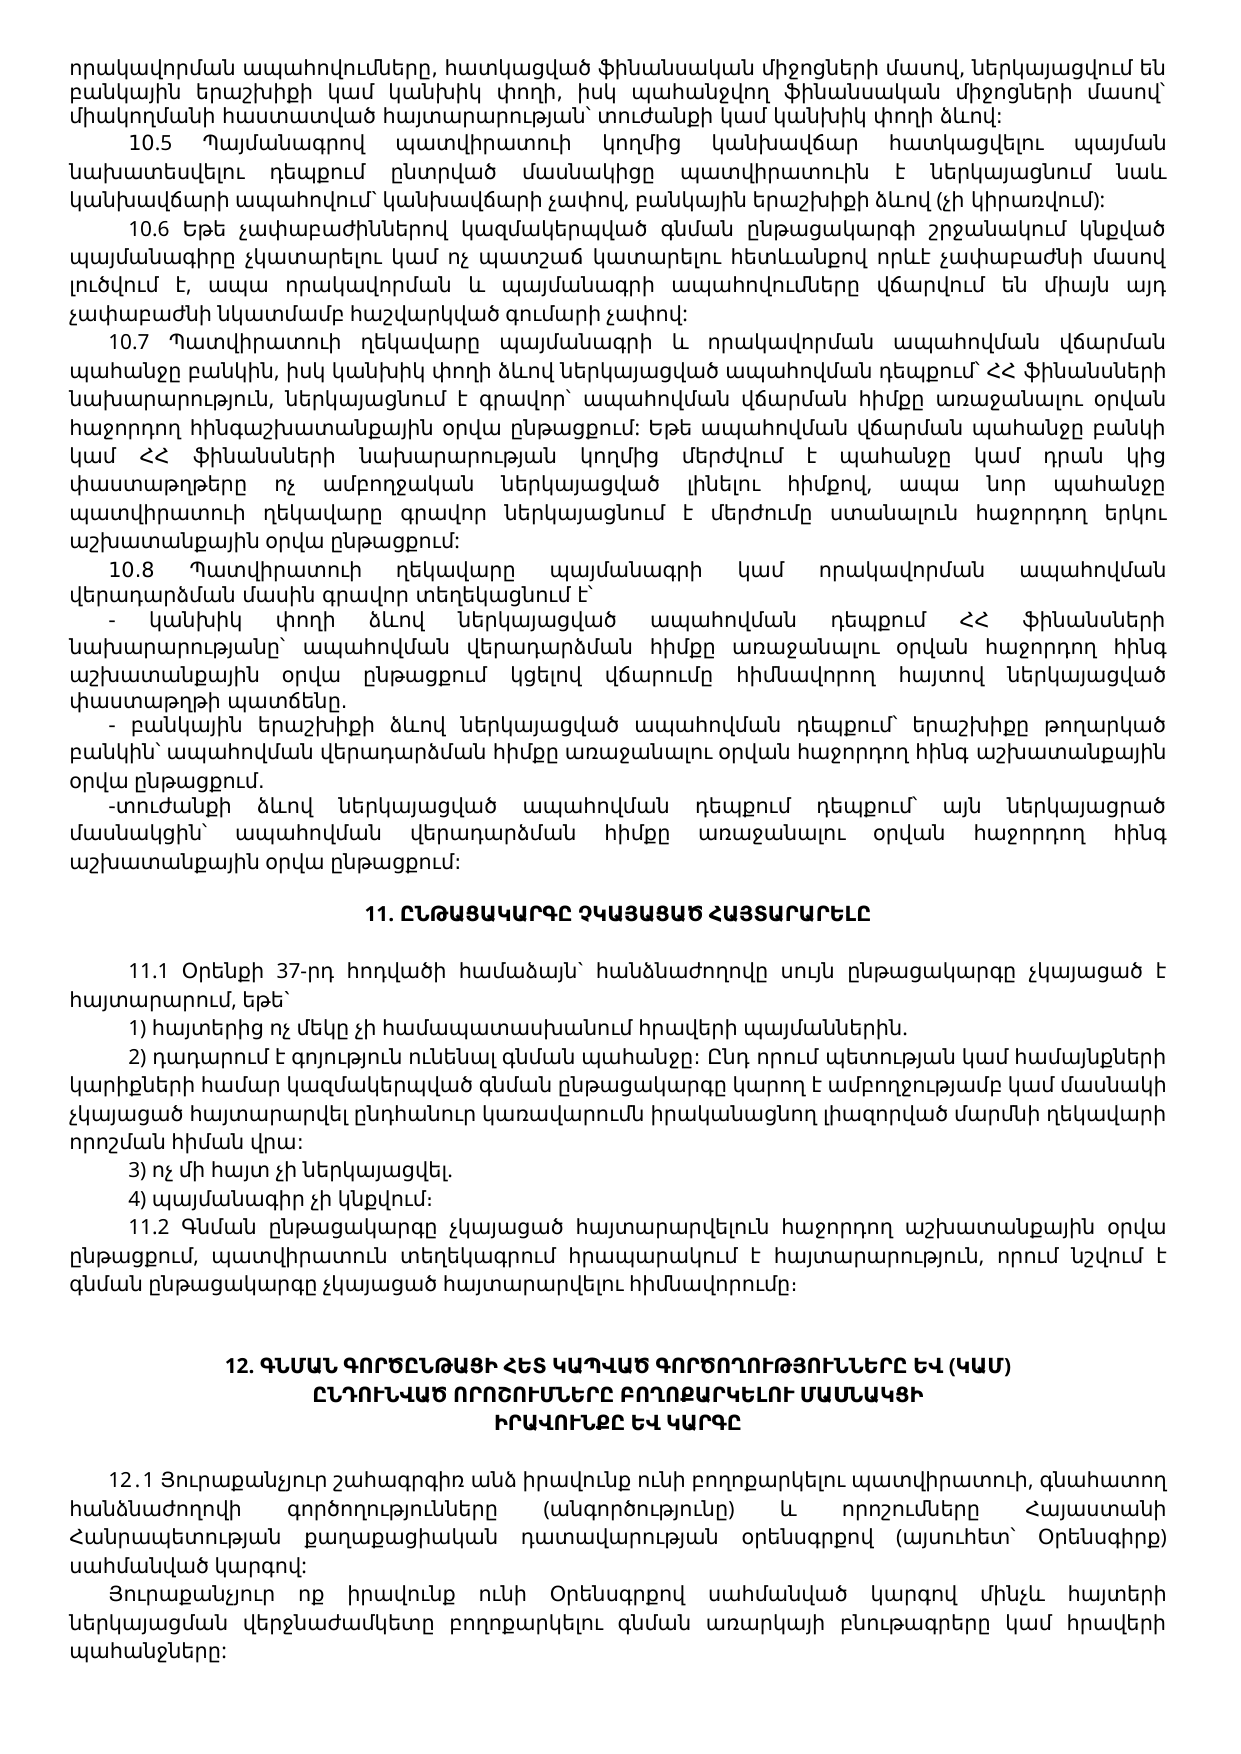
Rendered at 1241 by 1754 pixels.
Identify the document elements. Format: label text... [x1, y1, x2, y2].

text 3) ոչ մի հայտ չի ներկայացվել. [69, 1156, 1167, 1184]
text 4) պայմանագիր չի կնքվում։ [69, 1184, 1167, 1212]
text Յուրաքանչյուր ոք իրավունք ունի Օրենսգրքով սահմանված կարգով մինչև հայտերի ներկայացման վերջնաժամկետը բողոքարկելու գնման առարկայի բնութագրերը կամ հրավերի պահանջները: [69, 1579, 1167, 1664]
text ԻՐԱՎՈՒՆՔԸ ԵՎ ԿԱՐԳԸ [69, 1408, 1167, 1437]
text 10.8 Պատվիրատուի ղեկավարը պայմանագրի կամ որակավորման ապահովման վերադարձման մասին գրավոր տեղեկացնում է՝ [69, 555, 1167, 608]
text 10.5 Պայմանագրով պատվիրատուի կողմից կանխավճար հատկացվելու պայման նախատեսվելու դեպքում ընտրված մասնակիցը պատվիրատուին է ներկայացնում նաև կանխավճարի ապահովում` կանխավճարի չափով, բանկային երաշխիքի ձևով (չի կիրառվում): [69, 128, 1167, 214]
text - կանխիկ փողի ձևով ներկայացված ապահովման դեպքում ՀՀ ֆինանսների նախարարությանը՝ ապահովման վերադարձման հիմքը առաջանալու օրվան հաջորդող հինգ աշխատանքային օրվա ընթացքում կցելով վճարումը հիմնավորող հայտով ներկայացված փաստաթղթի պատճենը. [69, 608, 1167, 713]
text 12. ԳՆՄԱՆ ԳՈՐԾԸՆԹԱՑԻ ՀԵՏ ԿԱՊՎԱԾ ԳՈՐԾՈՂՈՒԹՅՈՒՆՆԵՐԸ ԵՎ (ԿԱՄ) [69, 1352, 1167, 1380]
text -տուժանքի ձևով ներկայացված ապահովման դեպքում դեպքում՝ այն ներկայացրած մասնակցին՝ ապահովման վերադարձման հիմքը առաջանալու օրվան հաջորդող հինգ աշխատանքային օրվա ընթացքում: [69, 794, 1167, 875]
text 11.1 Օրենքի 37-րդ հոդվածի համաձայն` հանձնաժողովը սույն ընթացակարգը չկայացած է հայտարարում, եթե` [69, 956, 1167, 1013]
text 12․1 Յուրաքանչյուր շահագրգիռ անձ իրավունք ունի բողոքարկելու պատվիրատուի, գնահատող հանձնաժողովի գործողությունները (անգործությունը) և որոշումները Հայաստանի Հանրապետության քաղաքացիական դատավարության օրենսգրքով (այսուհետ՝ Օրենսգիրք) սահմանված կարգով: [69, 1465, 1167, 1579]
text ԸՆԴՈՒՆՎԱԾ ՈՐՈՇՈՒՄՆԵՐԸ ԲՈՂՈՔԱՐԿԵԼՈՒ ՄԱՍՆԱԿՑԻ [69, 1380, 1167, 1408]
text 11. ԸՆԹԱՑԱԿԱՐԳԸ ՉԿԱՅԱՑԱԾ ՀԱՅՏԱՐԱՐԵԼԸ [69, 899, 1167, 928]
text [69, 56, 1167, 128]
text 10.6 Եթե չափաբաժիններով կազմակերպված գնման ընթացակարգի շրջանակում կնքված պայմանագիրը չկատարելու կամ ոչ պատշաճ կատարելու հետևանքով որևէ չափաբաժնի մասով լուծվում է, ապա որակավորման և պայմանագրի ապահովումները վճարվում են միայն այդ չափաբաժնի նկատմամբ հաշվարկված գումարի չափով: [69, 214, 1167, 327]
text 10.7 Պատվիրատուի ղեկավարը պայմանագրի և որակավորման ապահովման վճարման պահանջը բանկին, իսկ կանխիկ փողի ձևով ներկայացված ապահովման դեպքում՝ ՀՀ ֆինանսների նախարարություն, ներկայացնում է գրավոր՝ ապահովման վճարման հիմքը առաջանալու օրվան հաջորդող հինգաշխատանքային օրվա ընթացքում: Եթե ապահովման վճարման պահանջը բանկի կամ ՀՀ ֆինանսների նախարարության կողմից մերժվում է պահանջը կամ դրան կից փաստաթղթերը ոչ ամբողջական ներկայացված լինելու հիմքով, ապա նոր պահանջը պատվիրատուի ղեկավարը գրավոր ներկայացնում է մերժումը ստանալուն հաջորդող երկու աշխատանքային օրվա ընթացքում: [69, 327, 1167, 555]
text 1) հայտերից ոչ մեկը չի համապատասխանում հրավերի պայմաններին. [69, 1013, 1167, 1042]
text 11.2 Գնման ընթացակարգը չկայացած հայտարարվելուն հաջորդող աշխատանքային օրվա ընթացքում, պատվիրատուն տեղեկագրում հրապարակում է հայտարարություն, որում նշվում է գնման ընթացակարգը չկայացած հայտարարվելու հիմնավորումը։ [69, 1212, 1167, 1298]
text - բանկային երաշխիքի ձևով ներկայացված ապահովման դեպքում՝ երաշխիքը թողարկած բանկին՝ ապահովման վերադարձման հիմքը առաջանալու օրվան հաջորդող հինգ աշխատանքային օրվա ընթացքում. [69, 713, 1167, 794]
text 2) դադարում է գոյություն ունենալ գնման պահանջը: Ընդ որում պետության կամ համայնքների կարիքների համար կազմակերպված գնման ընթացակարգը կարող է ամբողջությամբ կամ մասնակի չկայացած հայտարարվել ընդհանուր կառավարումն իրականացնող լիազորված մարմնի ղեկավարի որոշման հիման վրա: [69, 1042, 1167, 1156]
